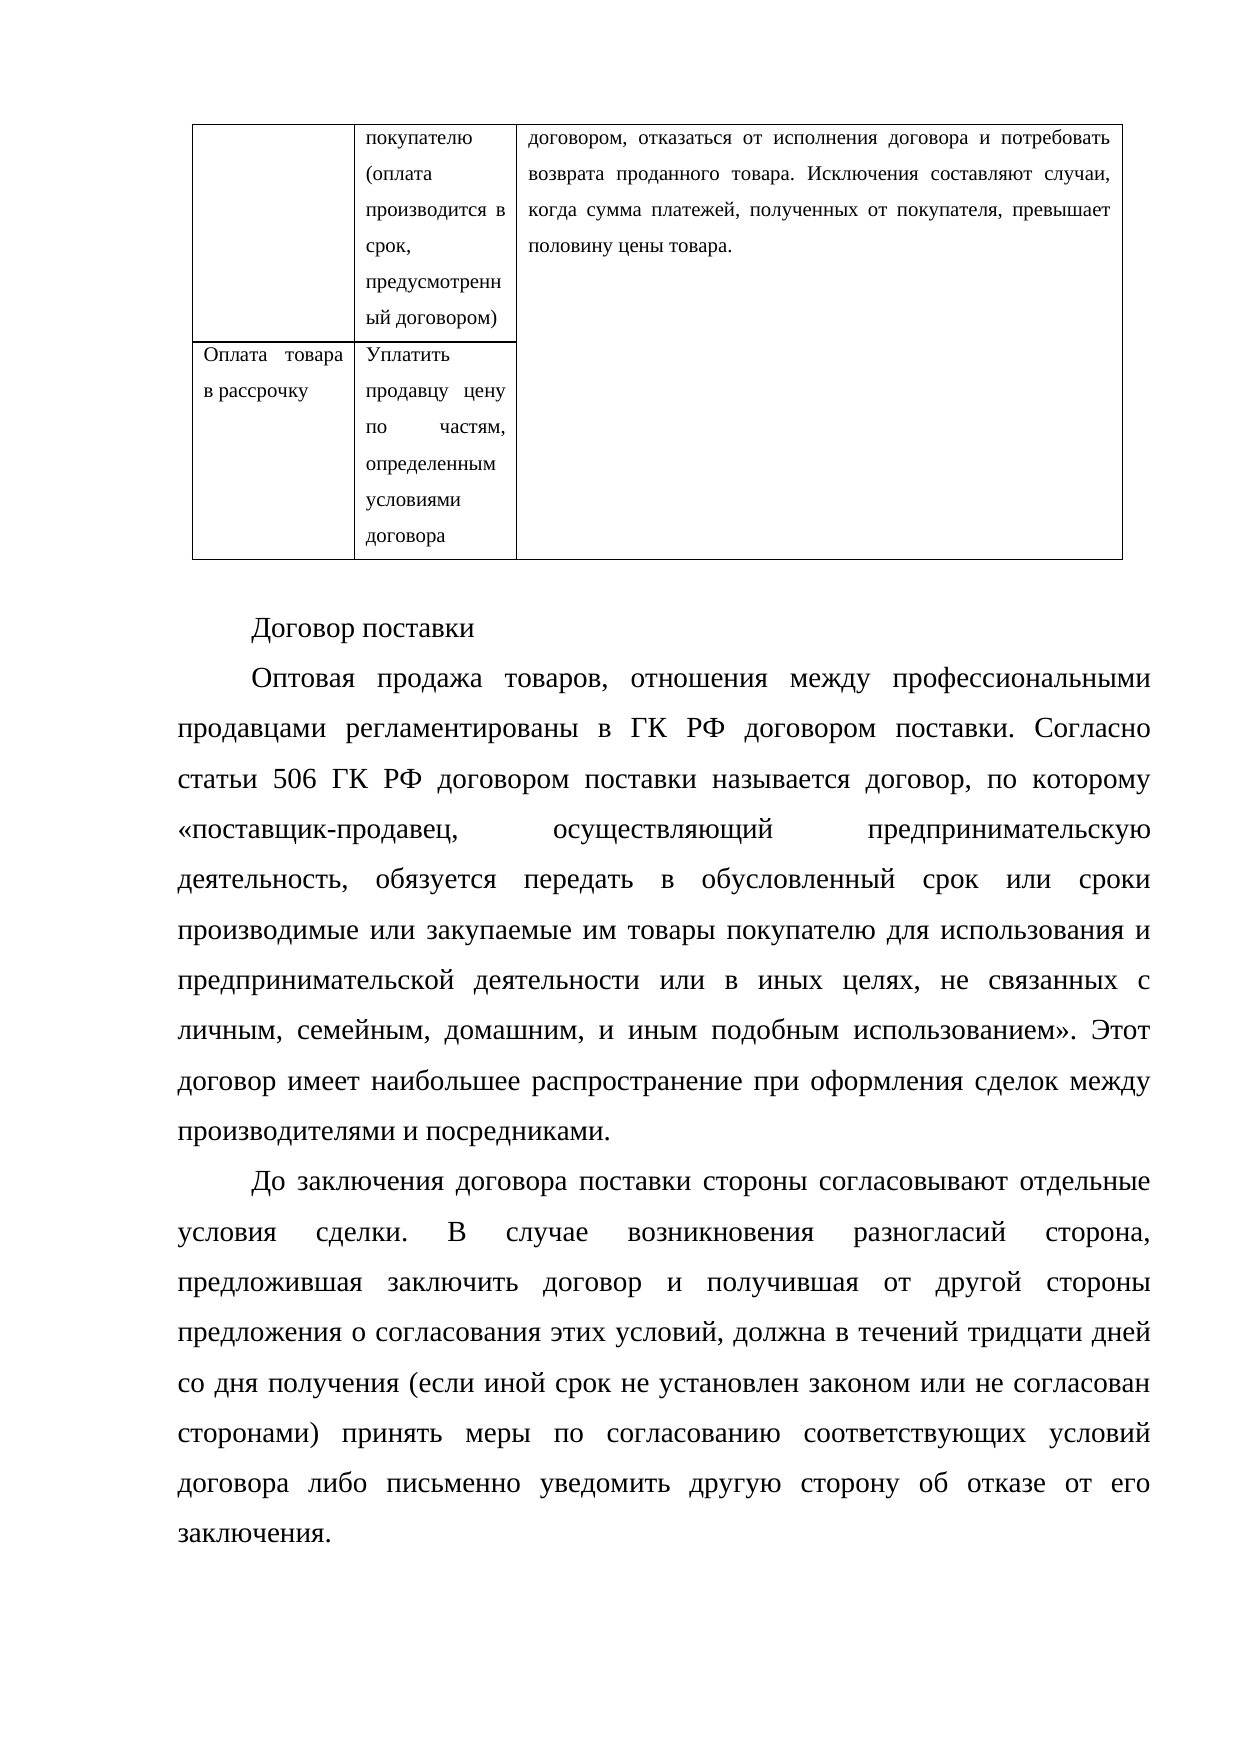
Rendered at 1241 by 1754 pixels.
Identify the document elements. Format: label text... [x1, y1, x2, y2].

text Оптовая продажа товаров, отношения между профессиональными продавцами регламентированы в ГК РФ договором поставки. Согласно статьи 506 ГК РФ договором поставки называется договор, по которому «поставщик-продавец, осуществляющий предпринимательскую деятельность, обязуется передать в обусловленный срок или сроки производимые или закупаемые им товары покупателю для использования и предпринимательской деятельности или в иных целях, не связанных с личным, семейным, домашним, и иным подобным использованием». Этот договор имеет наибольшее распространение при оформления сделок между производителями и посредниками. [177, 660, 1152, 1147]
table_cell Уплатить продавцу цену по частям, определенным условиями договора [355, 343, 516, 559]
text Договор поставки [177, 610, 1152, 643]
table_cell Оплата товара в рассрочку [193, 343, 354, 559]
text До заключения договора поставки стороны согласовывают отдельные условия сделки. В случае возникновения разногласий сторона, предложившая заключить договор и получившая от другой стороны предложения о согласования этих условий, должна в течений тридцати дней со дня получения (если иной срок не установлен законом или не согласован сторонами) принять меры по согласованию соответствующих условий договора либо письменно уведомить другую сторону об отказе от его заключения. [177, 1163, 1152, 1549]
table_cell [355, 125, 516, 341]
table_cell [193, 125, 354, 341]
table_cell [517, 125, 1122, 559]
